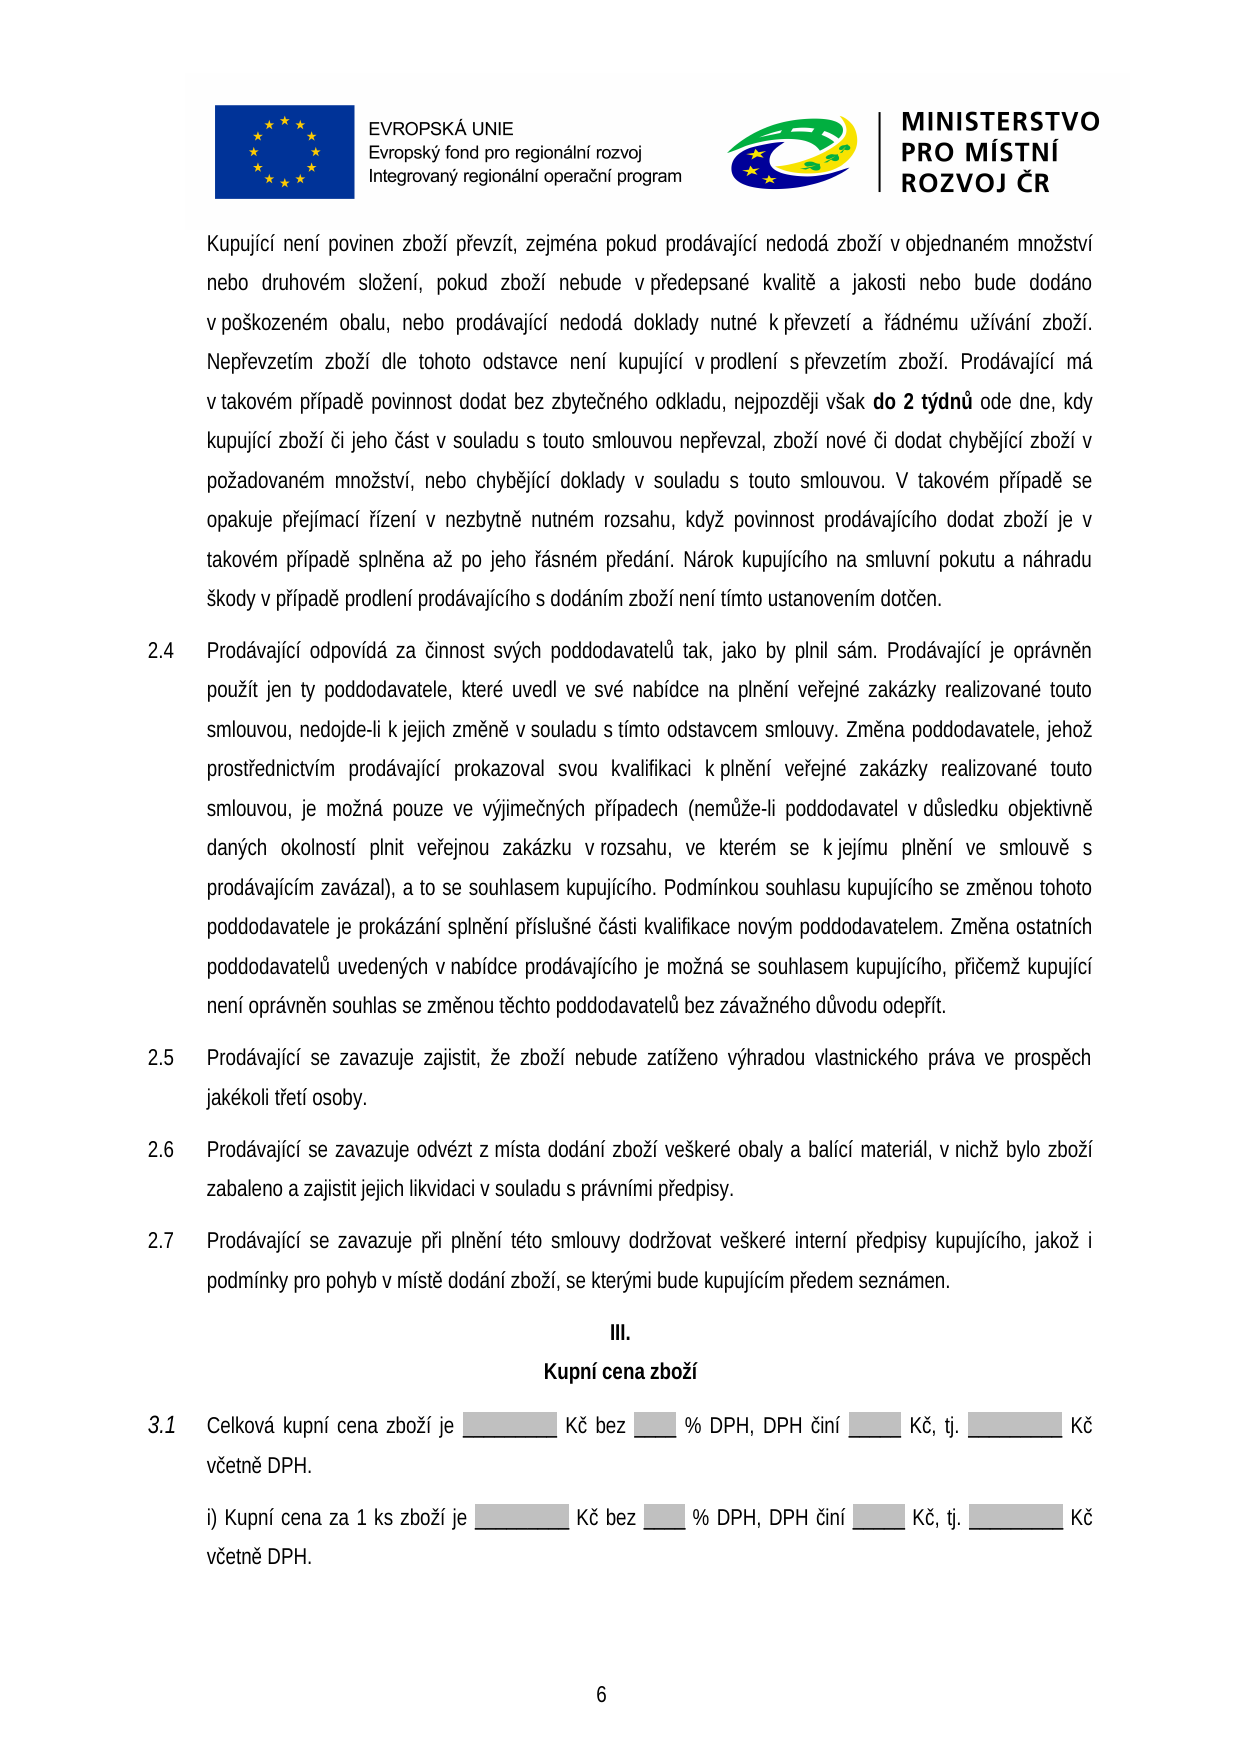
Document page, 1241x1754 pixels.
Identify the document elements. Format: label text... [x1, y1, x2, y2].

list Prodávající se zavazuje při plnění této smlouvy dodržovat veškeré interní předpisy kupujícího, jakož i podmínky pro pohyb v místě dodání zboží, se kterými bude kupujícím předem seznámen. [148, 1227, 1093, 1293]
list III. [148, 1319, 1093, 1345]
list Kupní cena zboží [148, 1358, 1093, 1384]
picture [184, 73, 1130, 230]
list Prodávající se zavazuje odvézt z místa dodání zboží veškeré obaly a balící materiál, v nichž bylo zboží zabaleno a zajistit jejich likvidaci v souladu s právními předpisy. [148, 1136, 1093, 1202]
list Celková kupní cena zboží je _________ Kč bez ____ % DPH, DPH činí _____ Kč, tj. _________ Kč včetně DPH. [148, 1410, 1093, 1478]
list Kupující není povinen zboží převzít, zejména pokud prodávající nedodá zboží v objednaném množství nebo druhovém složení, pokud zboží nebude v předepsané kvalitě a jakosti nebo bude dodáno v poškozeném obalu, nebo prodávající nedodá doklady nutné k převzetí a řádnému užívání zboží. Nepřevzetím zboží dle tohoto odstavce není kupující v prodlení s převzetím zboží. Prodávající má v takovém případě povinnost dodat bez zbytečného odkladu, nejpozději však do 2 týdnů ode dne, kdy kupující zboží či jeho část v souladu s touto smlouvou nepřevzal, zboží nové či dodat chybějící zboží v požadovaném množství, nebo chybějící doklady v souladu s touto smlouvou. V takovém případě se opakuje přejímací řízení v nezbytně nutném rozsahu, když povinnost prodávajícího dodat zboží je v takovém případě splněna až po jeho řásném předání. Nárok kupujícího na smluvní pokutu a náhradu škody v případě prodlení prodávajícího s dodáním zboží není tímto ustanovením dotčen. [207, 230, 1093, 611]
list Prodávající se zavazuje zajistit, že zboží nebude zatíženo výhradou vlastnického práva ve prospěch jakékoli třetí osoby. [148, 1044, 1093, 1110]
text i) Kupní cena za 1 ks zboží je _________ Kč bez ____ % DPH, DPH činí _____ Kč, tj. _________ Kč včetně DPH. [207, 1504, 1093, 1570]
list Prodávající odpovídá za činnost svých poddodavatelů tak, jako by plnil sám. Prodávající je oprávněn použít jen ty poddodavatele, které uvedl ve své nabídce na plnění veřejné zakázky realizované touto smlouvou, nedojde-li k jejich změně v souladu s tímto odstavcem smlouvy. Změna poddodavatele, jehož prostřednictvím prodávající prokazoval svou kvalifikaci k plnění veřejné zakázky realizované touto smlouvou, je možná pouze ve výjimečných případech (nemůže-li poddodavatel v důsledku objektivně daných okolností plnit veřejnou zakázku v rozsahu, ve kterém se k jejímu plnění ve smlouvě s prodávajícím zavázal), a to se souhlasem kupujícího. Podmínkou souhlasu kupujícího se změnou tohoto poddodavatele je prokázání splnění příslušné části kvalifikace novým poddodavatelem. Změna ostatních poddodavatelů uvedených v nabídce prodávajícího je možná se souhlasem kupujícího, přičemž kupující není oprávněn souhlas se změnou těchto poddodavatelů bez závažného důvodu odepřít. [148, 637, 1093, 1019]
